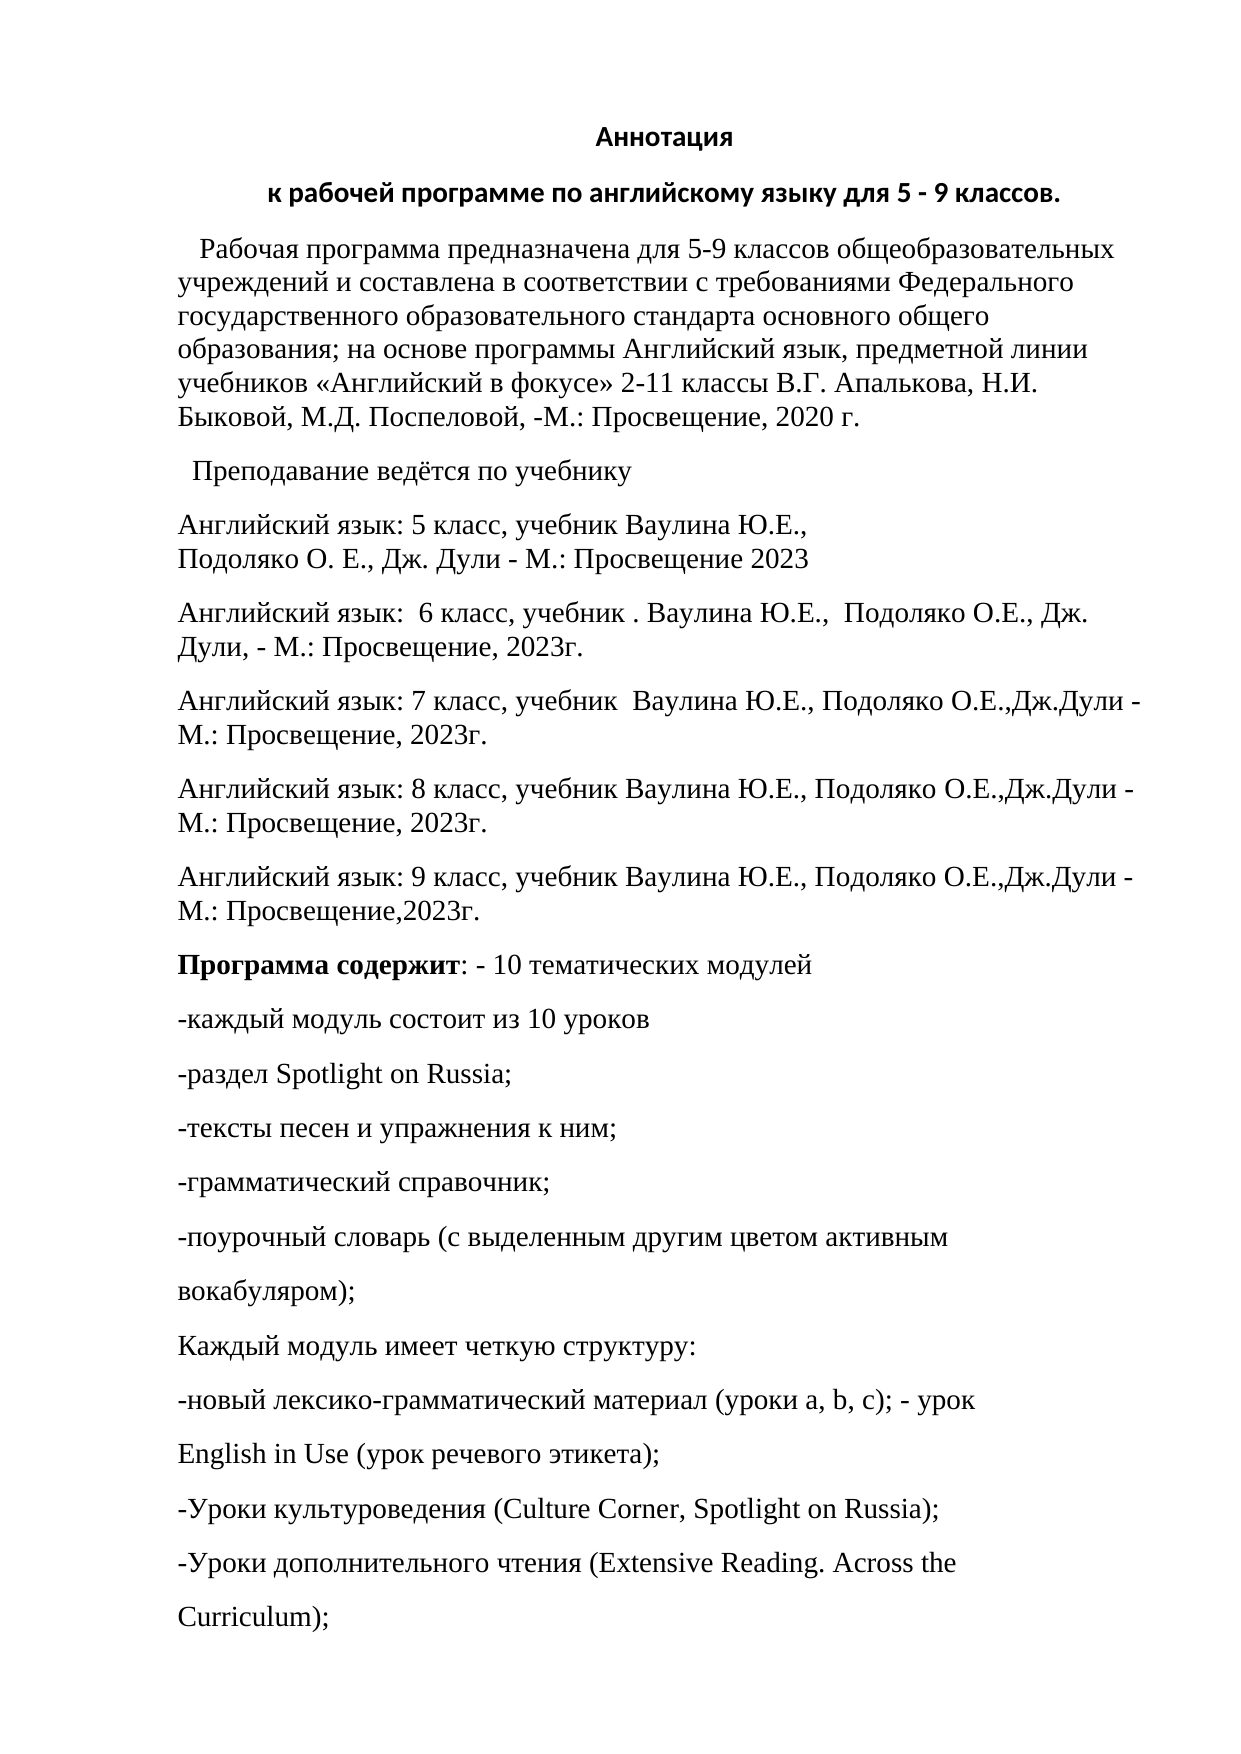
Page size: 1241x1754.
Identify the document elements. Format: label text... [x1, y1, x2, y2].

text Английский язык: 7 класс, учебник Ваулина Ю.Е., Подоляко О.Е.,Дж.Дули - М.: Просвещение, 2023г. [177, 683, 1152, 750]
text -Уроки дополнительного чтения (Extensive Reading. Across the [177, 1545, 1152, 1579]
text вокабуляром); [177, 1273, 1152, 1307]
text Каждый модуль имеет четкую структуру: [177, 1328, 1152, 1361]
text Curriculum); [177, 1599, 1152, 1633]
text -тексты песен и упражнения к ним; [177, 1110, 1152, 1144]
text Английский язык: 6 класс, учебник . Ваулина Ю.Е., Подоляко О.Е., Дж. Дули, - М.: Просвещение, 2023г. [177, 595, 1152, 662]
text -каждый модуль состоит из 10 уроков [177, 1001, 1152, 1035]
text Рабочая программа предназначена для 5-9 классов общеобразовательных учреждений и составлена в соответствии с требованиями Федерального государственного образовательного стандарта основного общего образования; на основе программы Английский язык, предметной линии учебников «Английский в фокусе» 2-11 классы В.Г. Апалькова, Н.И. Быковой, М.Д. Поспеловой, -М.: Просвещение, 2020 г. [177, 231, 1152, 432]
text к рабочей программе по английскому языку для 5 - 9 классов. [177, 174, 1152, 210]
text -новый лексико-грамматический материал (уроки a, b, c); - урок [177, 1382, 1152, 1416]
text Программа содержит: - 10 тематических модулей [177, 947, 1152, 981]
text Преподавание ведётся по учебнику [177, 453, 1152, 487]
text English in Use (урок речевого этикета); [177, 1436, 1152, 1470]
text Английский язык: 8 класс, учебник Ваулина Ю.Е., Подоляко О.Е.,Дж.Дули - М.: Просвещение, 2023г. [177, 771, 1152, 838]
text Аннотация [177, 118, 1152, 154]
text -Уроки культуроведения (Culture Corner, Spotlight on Russia); [177, 1491, 1152, 1524]
text Английский язык: 9 класс, учебник Ваулина Ю.Е., Подоляко О.Е.,Дж.Дули - М.: Просвещение,2023г. [177, 859, 1152, 926]
text -грамматический справочник; [177, 1164, 1152, 1198]
text Английский язык: 5 класс, учебник Ваулина Ю.Е., Подоляко О. Е., Дж. Дули - М.: Просвещение 2023 [177, 507, 1152, 574]
text -раздел Spotlight on Russia; [177, 1056, 1152, 1089]
text -поурочный словарь (с выделенным другим цветом активным [177, 1219, 1152, 1252]
